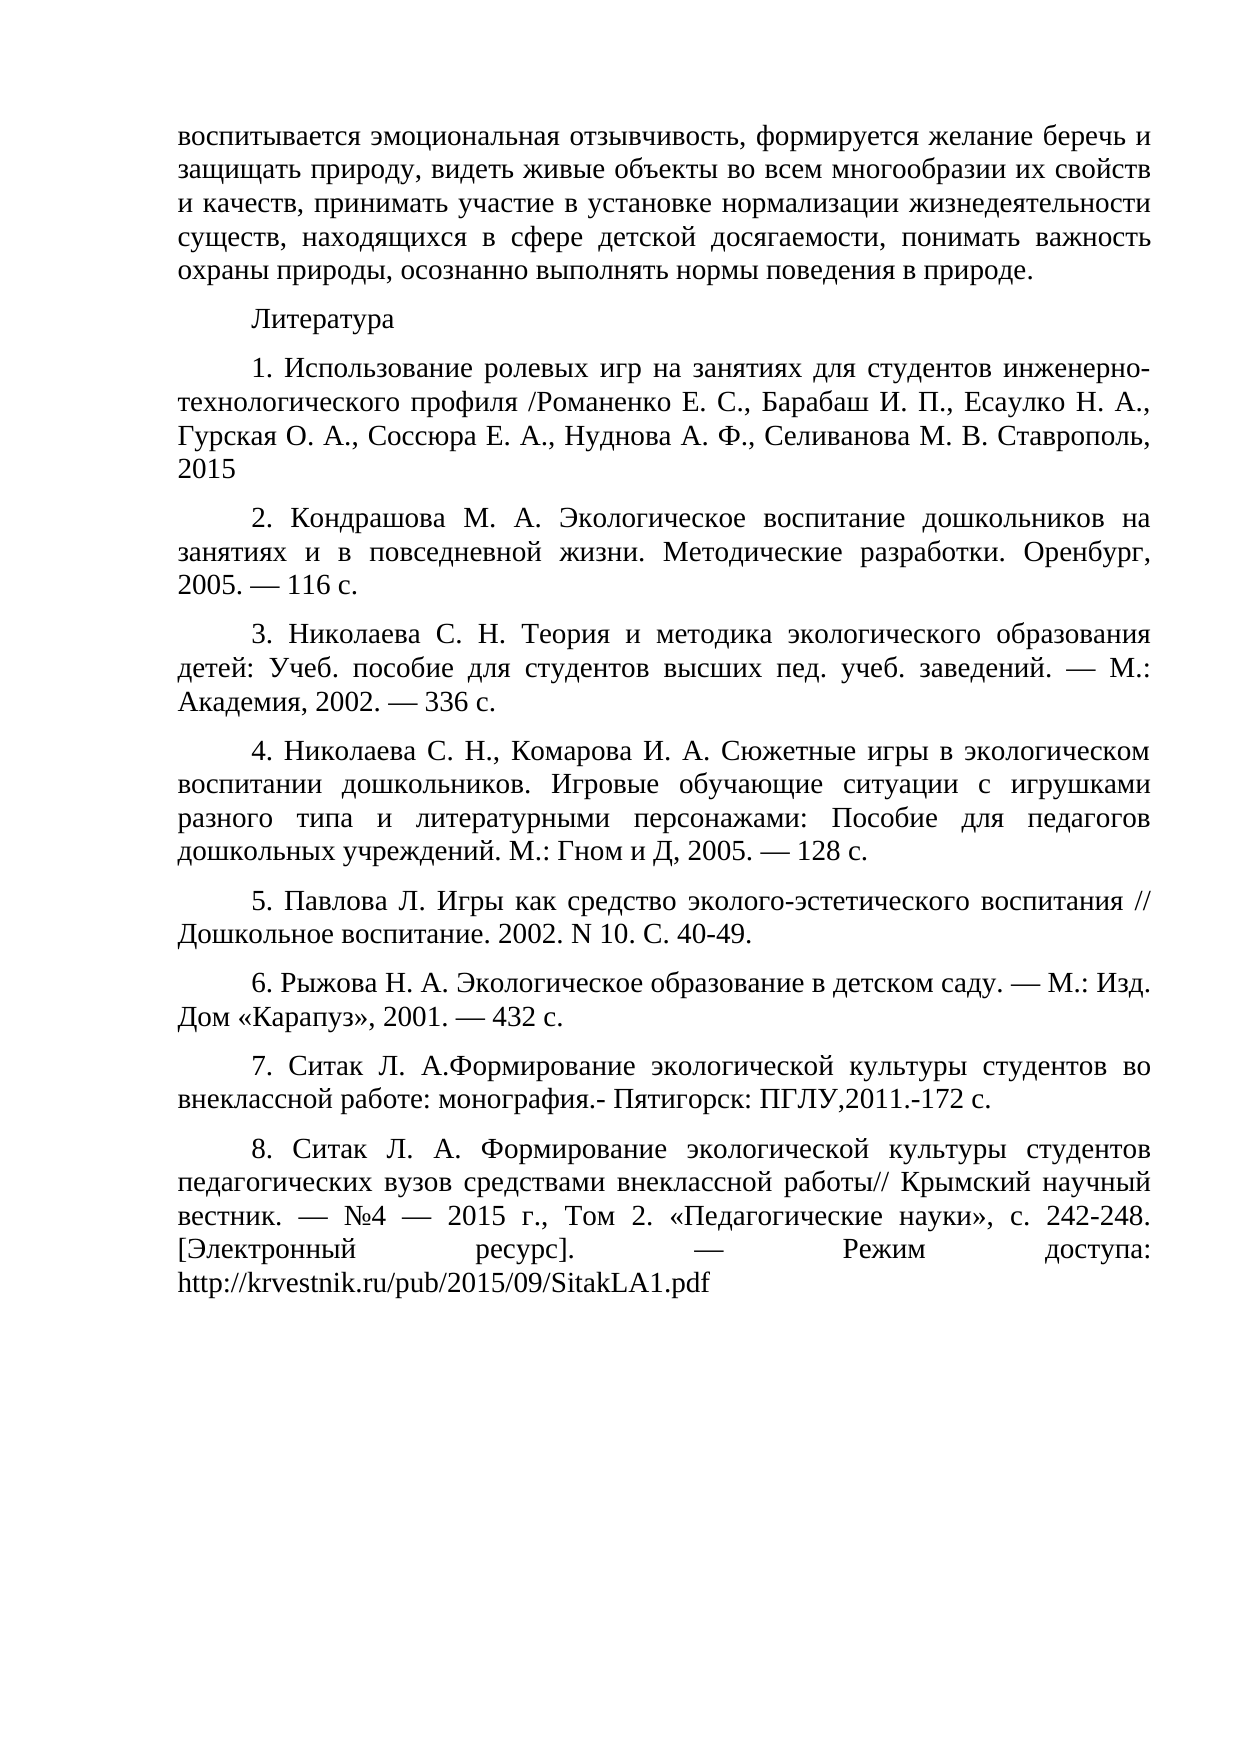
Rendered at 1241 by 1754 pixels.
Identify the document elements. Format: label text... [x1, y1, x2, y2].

text Литература [177, 301, 1152, 335]
text 6. Рыжова Н. А. Экологическое образование в детском саду. — М.: Изд. Дом «Карапуз», 2001. — 432 с. [177, 965, 1152, 1032]
text 2. Кондрашова М. А. Экологическое воспитание дошкольников на занятиях и в повседневной жизни. Методические разработки. Оренбург, 2005. — 116 с. [177, 500, 1152, 601]
text 1. Использование ролевых игр на занятиях для студентов инженерно-технологического профиля /Романенко Е. С., Барабаш И. П., Есаулко Н. А., Гурская О. А., Соссюра Е. А., Нуднова А. Ф., Селиванова М. В. Ставрополь, 2015 [177, 351, 1152, 485]
text 8. Ситак Л. А. Формирование экологической культуры студентов педагогических вузов средствами внеклассной работы// Крымский научный вестник. — №4 — 2015 г., Том 2. «Педагогические науки», с. 242-248. [Электронный ресурс]. — Режим доступа: http://krvestnik.ru/pub/2015/09/SitakLA1.pdf [177, 1131, 1152, 1298]
text 7. Ситак Л. А.Формирование экологической культуры студентов во внеклассной работе: монография.- Пятигорск: ПГЛУ,2011.-172 с. [177, 1048, 1152, 1115]
text 3. Николаева С. Н. Теория и методика экологического образования детей: Учеб. пособие для студентов высших пед. учеб. заведений. — М.: Академия, 2002. — 336 с. [177, 617, 1152, 717]
text 5. Павлова Л. Игры как средство эколого-эстетического воспитания // Дошкольное воспитание. 2002. N 10. С. 40-49. [177, 883, 1152, 950]
text 4. Николаева С. Н., Комарова И. А. Сюжетные игры в экологическом воспитании дошкольников. Игровые обучающие ситуации с игрушками разного типа и литературными персонажами: Пособие для педагогов дошкольных учреждений. М.: Гном и Д, 2005. — 128 с. [177, 733, 1152, 867]
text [177, 118, 1152, 286]
